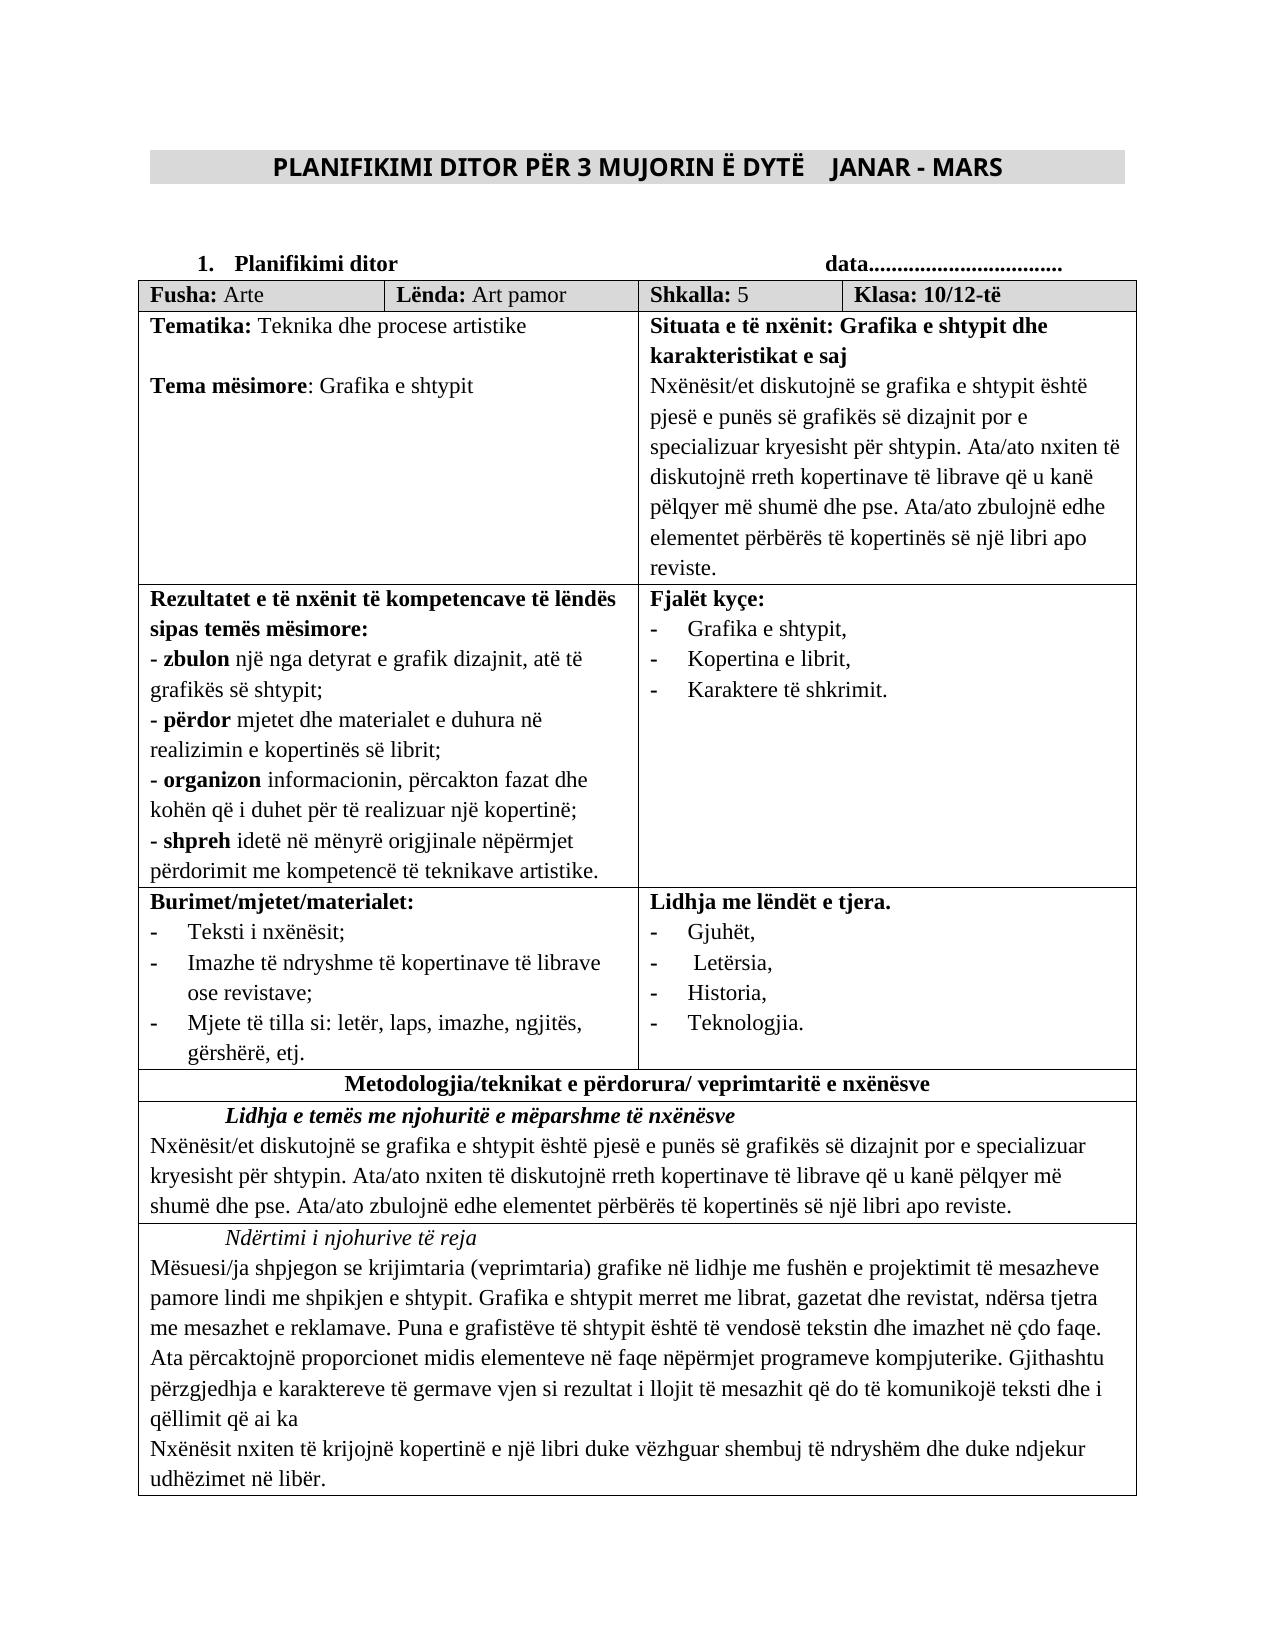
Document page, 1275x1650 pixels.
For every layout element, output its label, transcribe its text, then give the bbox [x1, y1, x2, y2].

table_header Fusha: Arte [139, 281, 384, 311]
table_header Klasa: 10/12-të [843, 281, 1136, 311]
table_cell Burimet/mjetet/materialet: Teksti i nxënësit; Imazhe të ndryshme të kopertinave të librave ose revistave; Mjete të tilla si: letër, laps, imazhe, ngjitës, gërshërë, etj. [139, 888, 638, 1069]
table_cell Rezultatet e të nxënit të kompetencave të lëndës sipas temës mësimore: - zbulon një nga detyrat e grafik dizajnit, atë të grafikës së shtypit; - përdor mjetet dhe materialet e duhura në realizimin e kopertinës së librit; - organizon informacionin, përcakton fazat dhe kohën që i duhet për të realizuar një kopertinë; - shpreh idetë në mënyrë origjinale nëpërmjet përdorimit me kompetencë të teknikave artistike. [139, 585, 638, 887]
table_cell Fjalët kyçe: Grafika e shtypit, Kopertina e librit, Karaktere të shkrimit. [639, 585, 1136, 887]
table_header Lënda: Art pamor [385, 281, 638, 311]
text PLANIFIKIMI DITOR PËR 3 MUJORIN Ë DYTË JANAR - MARS [150, 150, 1125, 184]
table_cell Metodologjia/teknikat e përdorura/ veprimtaritë e nxënësve [139, 1070, 1136, 1101]
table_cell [139, 1224, 1136, 1495]
table_header Shkalla: 5 [639, 281, 842, 311]
table_cell Situata e të nxënit: Grafika e shtypit dhe karakteristikat e saj Nxënësit/et diskutojnë se grafika e shtypit është pjesë e punës së grafikës së dizajnit por e specializuar kryesisht për shtypin. Ata/ato nxiten të diskutojnë rreth kopertinave të librave që u kanë pëlqyer më shumë dhe pse. Ata/ato zbulojnë edhe elementet përbërës të kopertinës së një libri apo reviste. [639, 312, 1136, 584]
table_cell Lidhja e temës me njohuritë e mëparshme të nxënësve Nxënësit/et diskutojnë se grafika e shtypit është pjesë e punës së grafikës së dizajnit por e specializuar kryesisht për shtypin. Ata/ato nxiten të diskutojnë rreth kopertinave të librave që u kanë pëlqyer më shumë dhe pse. Ata/ato zbulojnë edhe elementet përbërës të kopertinës së një libri apo reviste. [139, 1102, 1136, 1222]
table_cell Lidhja me lëndët e tjera. Gjuhët, Letërsia, Historia, Teknologjia. [639, 888, 1136, 1069]
table_cell Tematika: Teknika dhe procese artistike Tema mësimore: Grafika e shtypit [139, 312, 638, 584]
list Planifikimi ditor data.................................. [197, 249, 1125, 276]
